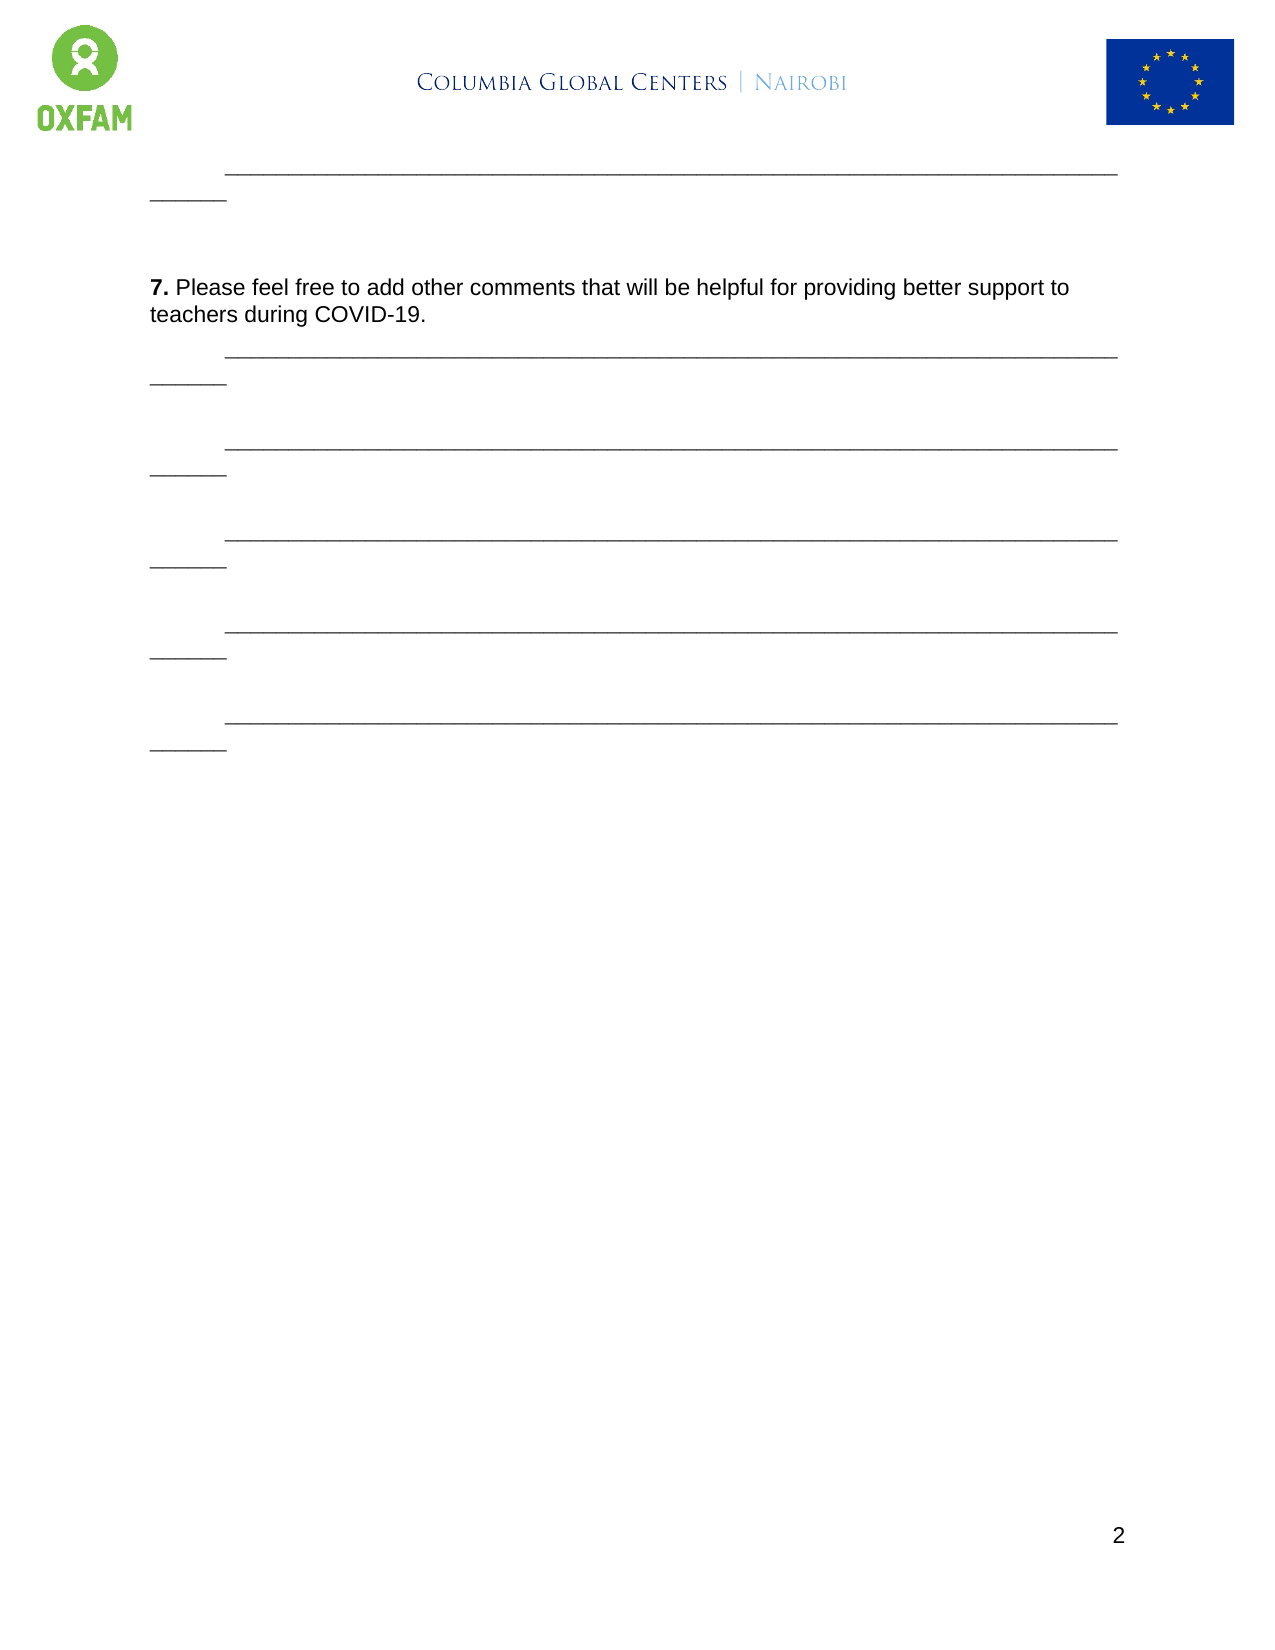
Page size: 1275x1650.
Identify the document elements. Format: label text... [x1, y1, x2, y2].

list ____________________________________________________________________________ [150, 333, 1125, 386]
list ____________________________________________________________________________ [150, 608, 1125, 661]
text 7. Please feel free to add other comments that will be helpful for providing better support to teachers during COVID-19. [150, 274, 1125, 327]
picture [37, 25, 132, 131]
picture [392, 42, 872, 121]
list ____________________________________________________________________________ [150, 516, 1125, 569]
picture [1106, 39, 1235, 125]
list ____________________________________________________________________________ [150, 425, 1125, 477]
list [150, 150, 1125, 203]
list ____________________________________________________________________________ [150, 699, 1125, 752]
